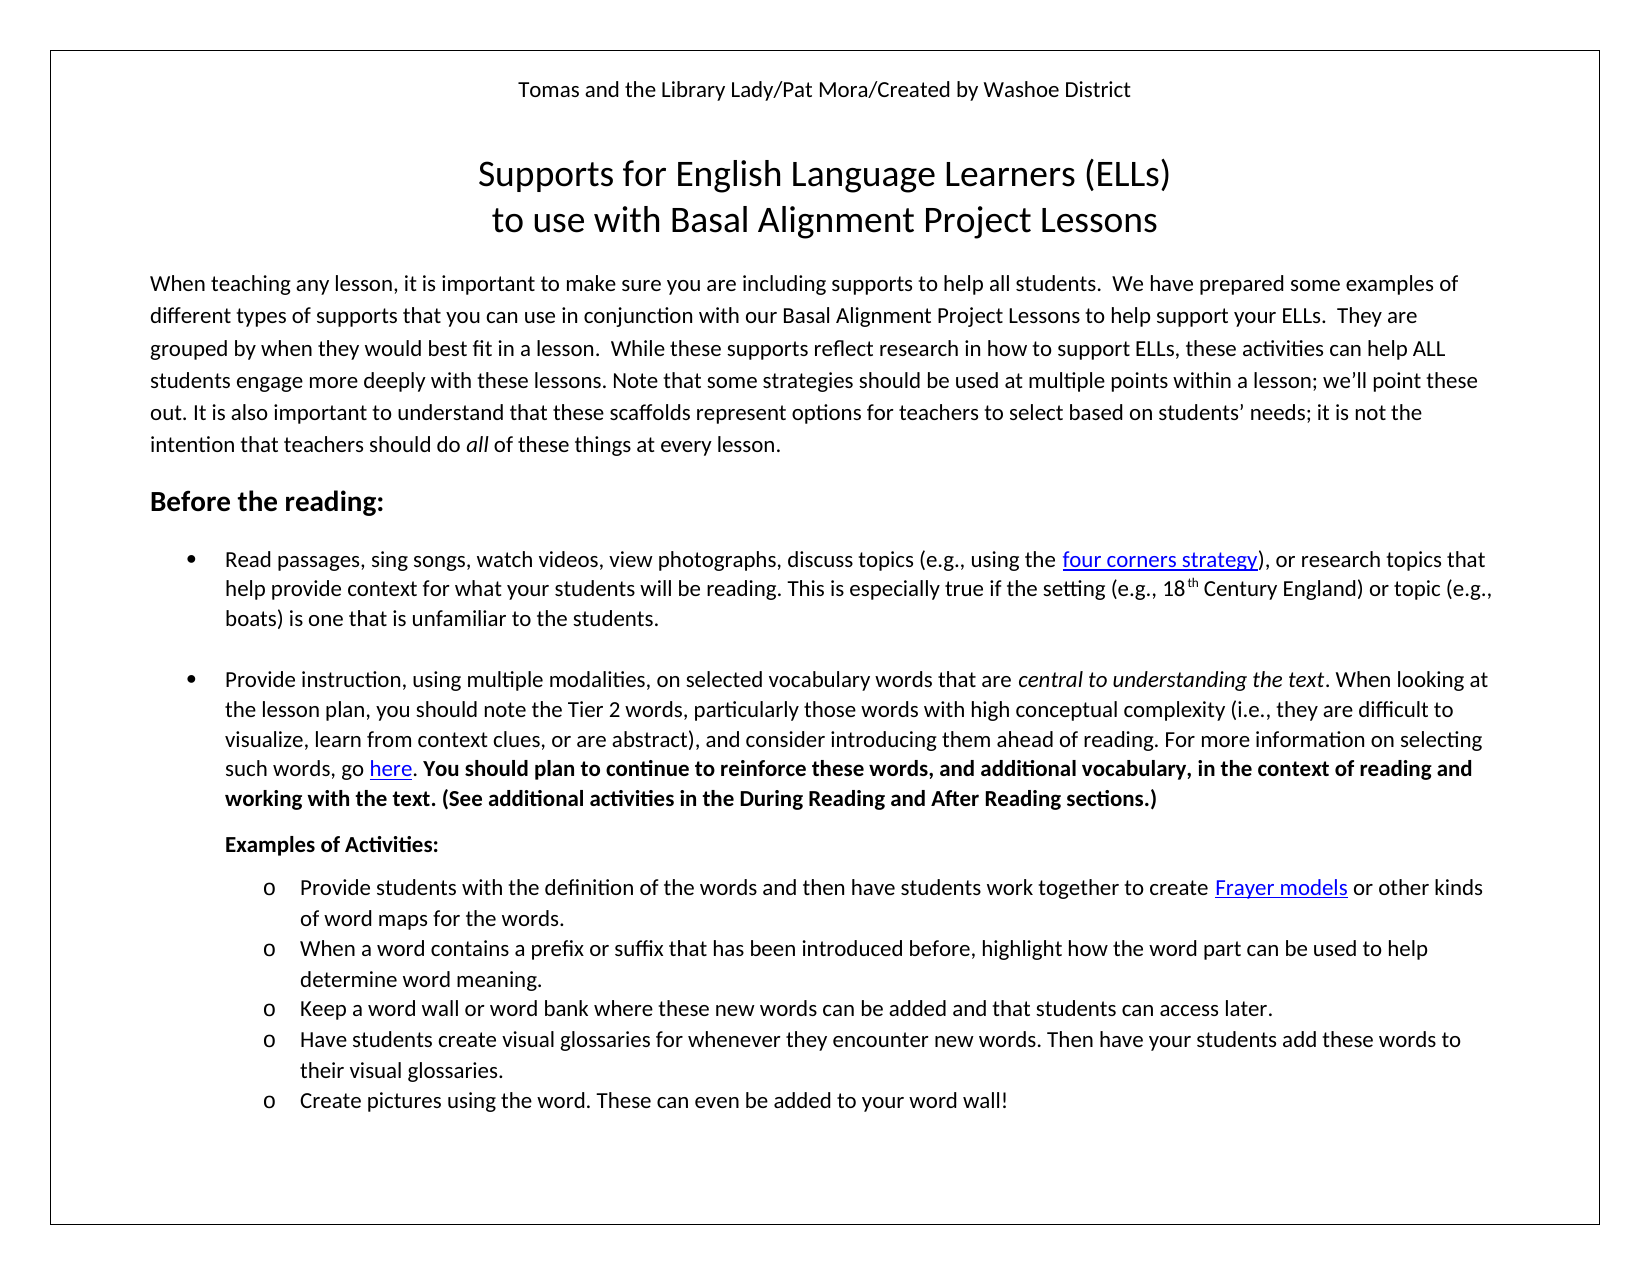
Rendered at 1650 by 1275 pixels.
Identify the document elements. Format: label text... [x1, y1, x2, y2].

list Have students create visual glossaries for whenever they encounter new words. Then have your students add these words to their visual glossaries. [262, 1025, 1500, 1084]
text When teaching any lesson, it is important to make sure you are including supports to help all students. We have prepared some examples of different types of supports that you can use in conjunction with our Basal Alignment Project Lessons to help support your ELLs. They are grouped by when they would best fit in a lesson. While these supports reflect research in how to support ELLs, these activities can help ALL students engage more deeply with these lessons. Note that some strategies should be used at multiple points within a lesson; we’ll point these out. It is also important to understand that these scaffolds represent options for teachers to select based on students’ needs; it is not the intention that teachers should do all of these things at every lesson. [150, 269, 1500, 458]
list Provide instruction, using multiple modalities, on selected vocabulary words that are central to understanding the text. When looking at the lesson plan, you should note the Tier 2 words, particularly those words with high conceptual complexity (i.e., they are difficult to visualize, learn from context clues, or are abstract), and consider introducing them ahead of reading. For more information on selecting such words, go here. You should plan to continue to reinforce these words, and additional vocabulary, in the context of reading and working with the text. (See additional activities in the During Reading and After Reading sections.) [187, 665, 1500, 812]
list Read passages, sing songs, watch videos, view photographs, discuss topics (e.g., using the four corners strategy), or research topics that help provide context for what your students will be reading. This is especially true if the setting (e.g., 18th Century England) or topic (e.g., boats) is one that is unfamiliar to the students. [187, 545, 1500, 632]
text Supports for English Language Learners (ELLs) [150, 150, 1500, 196]
list Keep a word wall or word bank where these new words can be added and that students can access later. [262, 994, 1500, 1023]
text Before the reading: [150, 483, 1500, 519]
list Provide students with the definition of the words and then have students work together to create Frayer models or other kinds of word maps for the words. [262, 873, 1500, 932]
text to use with Basal Alignment Project Lessons [150, 196, 1500, 242]
list When a word contains a prefix or suffix that has been introduced before, highlight how the word part can be used to help determine word meaning. [262, 934, 1500, 993]
list Create pictures using the word. These can even be added to your word wall! [262, 1086, 1500, 1115]
text Examples of Activities: [150, 831, 1500, 858]
